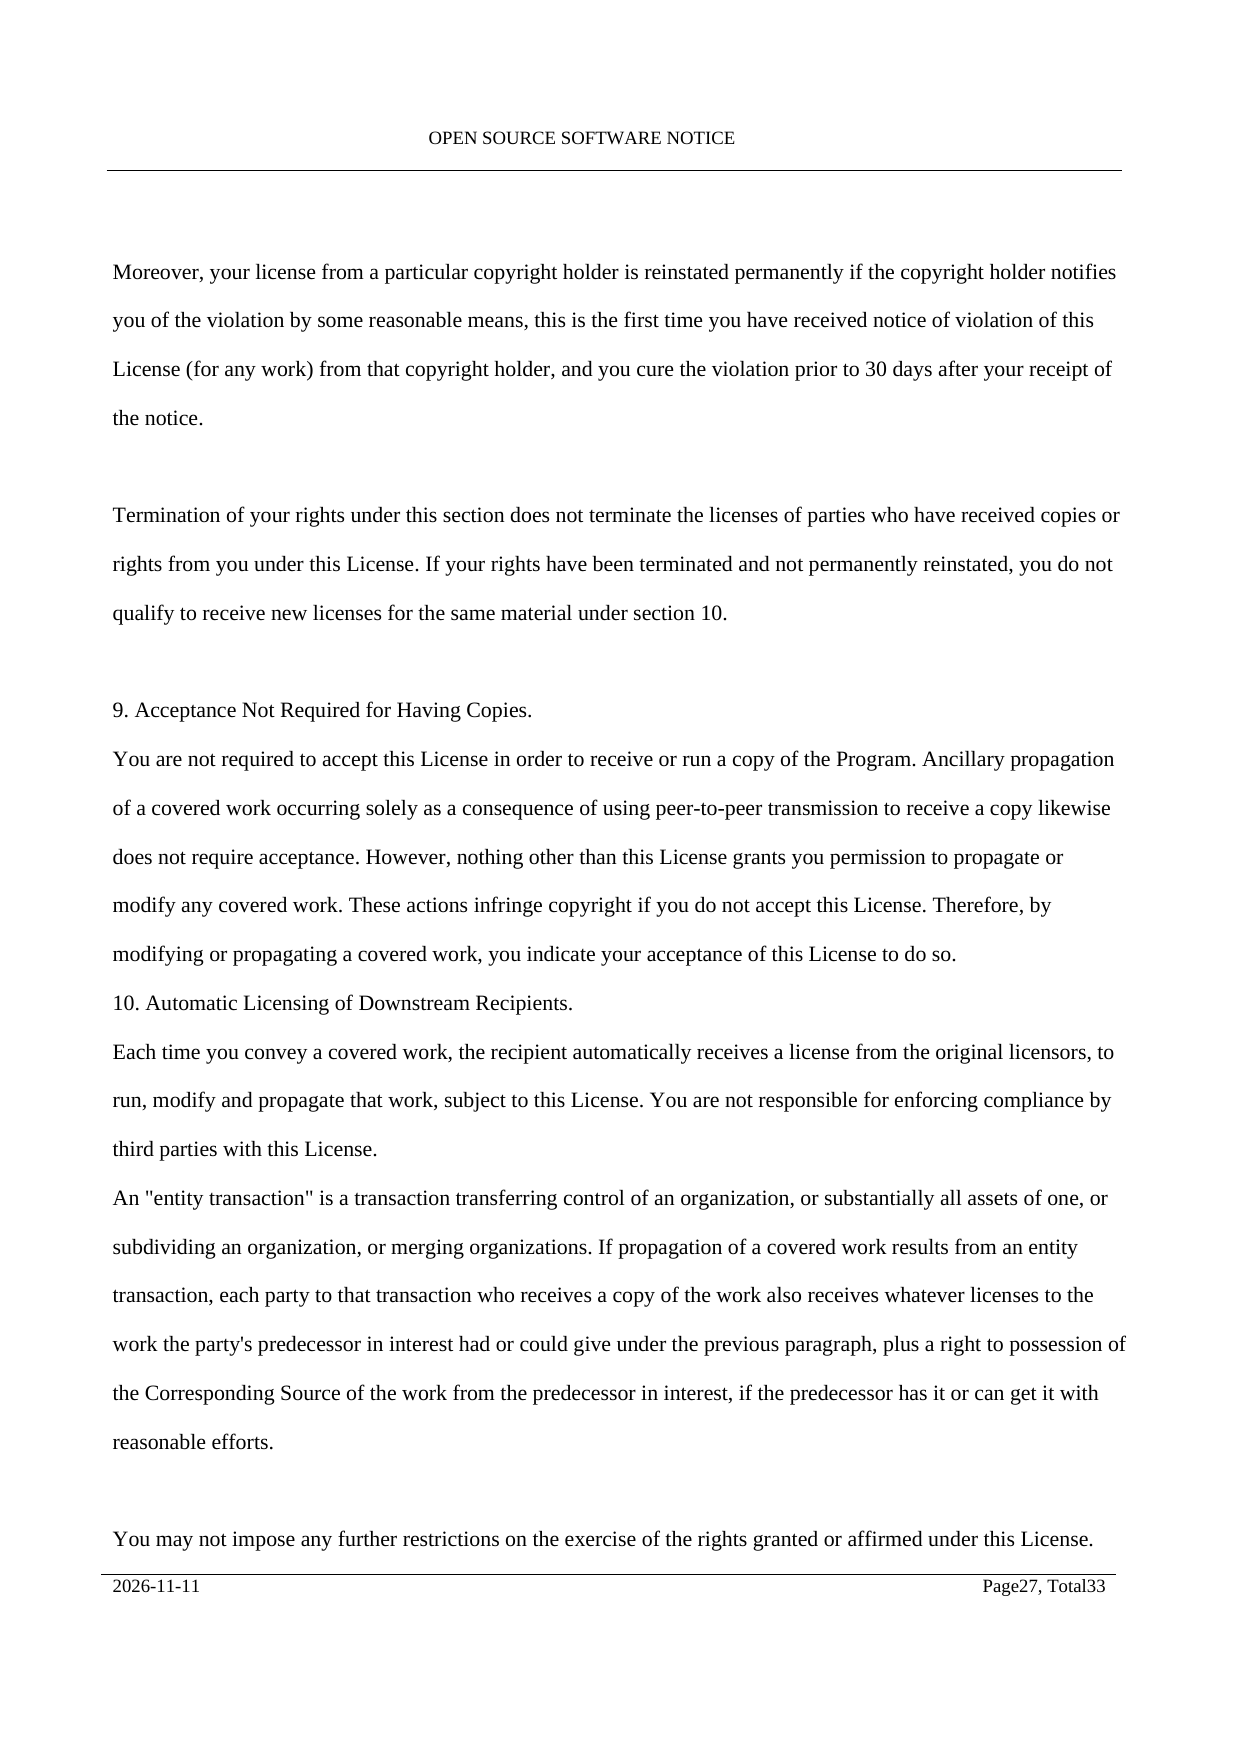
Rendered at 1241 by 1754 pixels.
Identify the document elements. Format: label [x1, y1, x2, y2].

text [112, 206, 1128, 1555]
